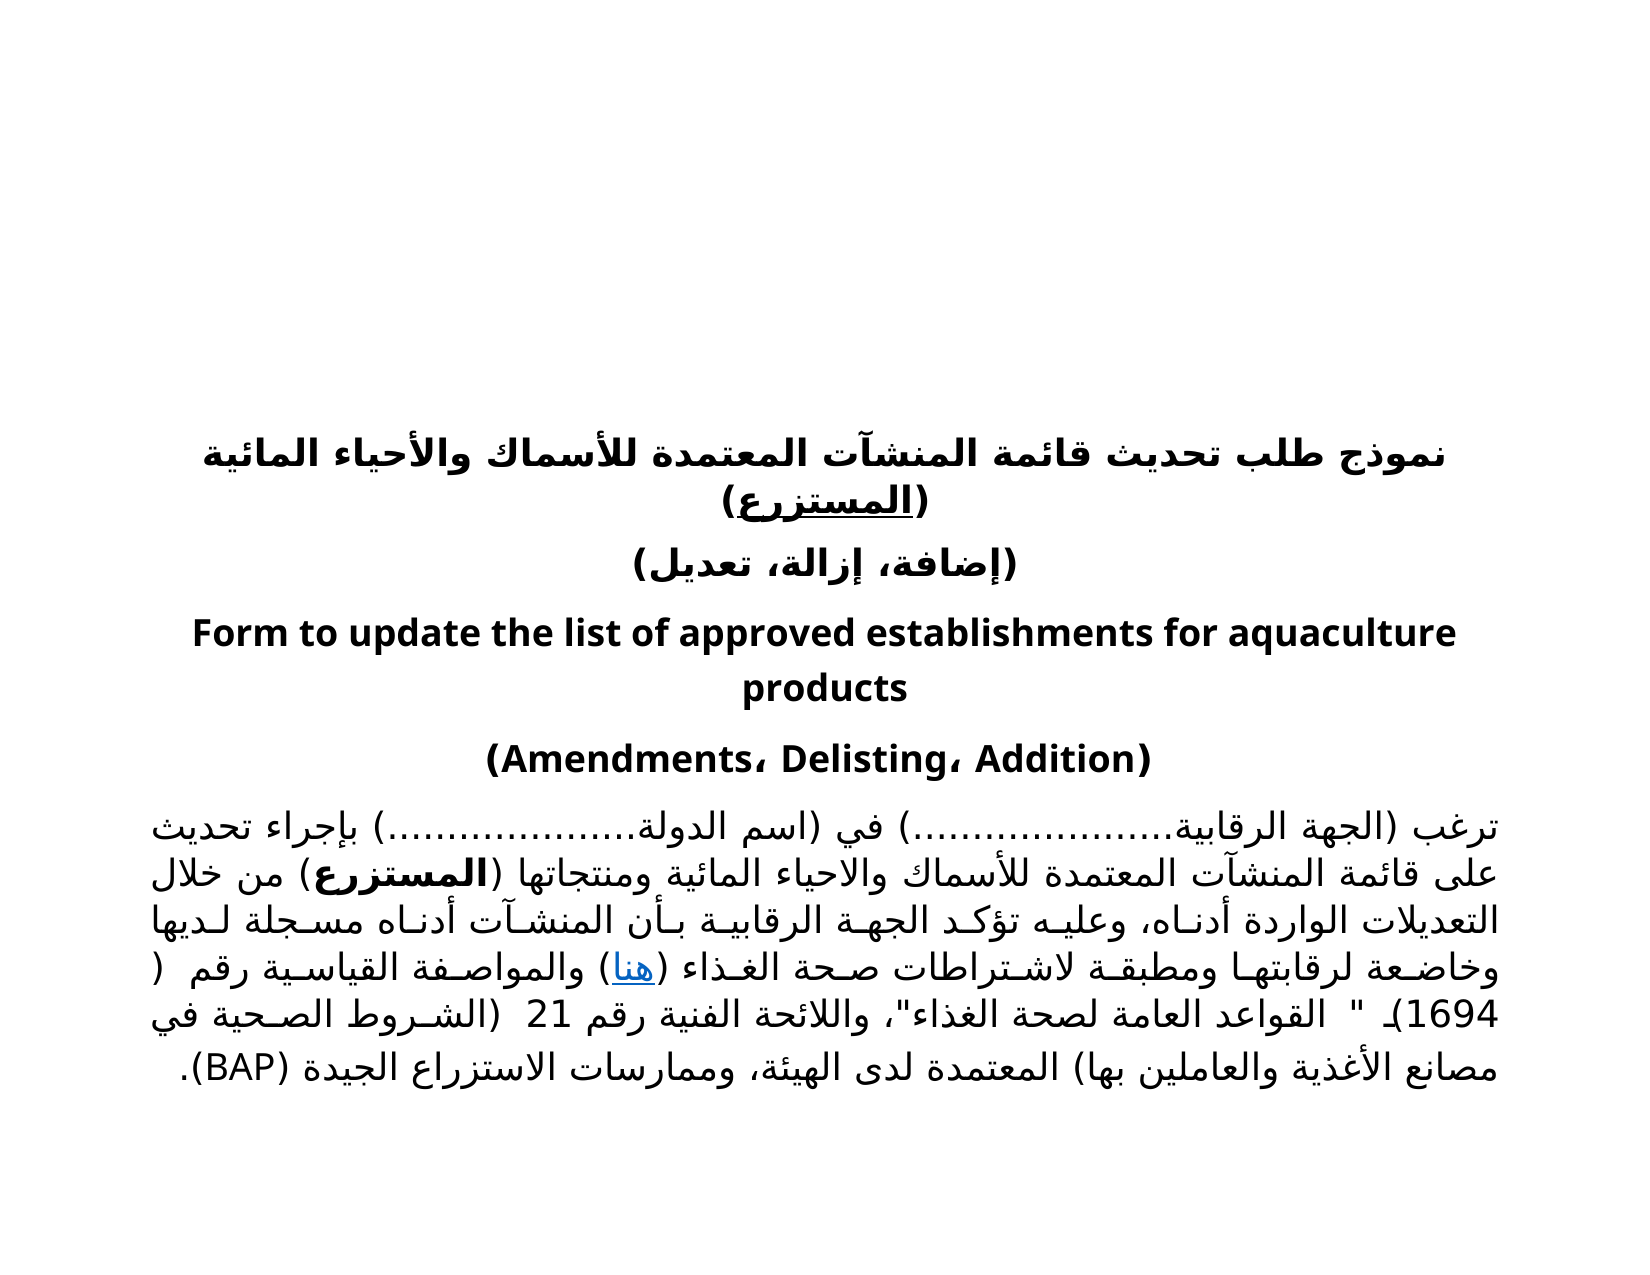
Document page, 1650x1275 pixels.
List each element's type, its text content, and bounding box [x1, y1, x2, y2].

text Form to update the list of approved establishments for aquaculture products [150, 606, 1500, 712]
text (Amendments، Delisting، Addition) [150, 733, 1500, 784]
text نموذج طلب تحديث قائمة المنشآت المعتمدة للأسماك والأحياء المائية (المستزرع) [150, 431, 1500, 522]
text (إضافة، إزالة، تعديل) [150, 542, 1500, 586]
text ترغب (الجهة الرقابية......................) في (اسم الدولة.....................) بإجراء تحديث على قائمة المنشآت المعتمدة للأسماك والاحياء المائية ومنتجاتها (المستزرع) من خلال التعديلات الواردة أدناه، وعليه تؤكد الجهة الرقابية بأن المنشآت أدناه مسجلة لديها وخاضعة لرقابتها ومطبقة لاشتراطات صحة الغذاء (هنا) والمواصفة القياسية رقم (1694) " القواعد العامة لصحة الغذاء"، واللائحة الفنية رقم 21 (الشروط الصحية في مصانع الأغذية والعاملين بها) المعتمدة لدى الهيئة، وممارسات الاستزراع الجيدة (BAP). [150, 804, 1500, 1091]
